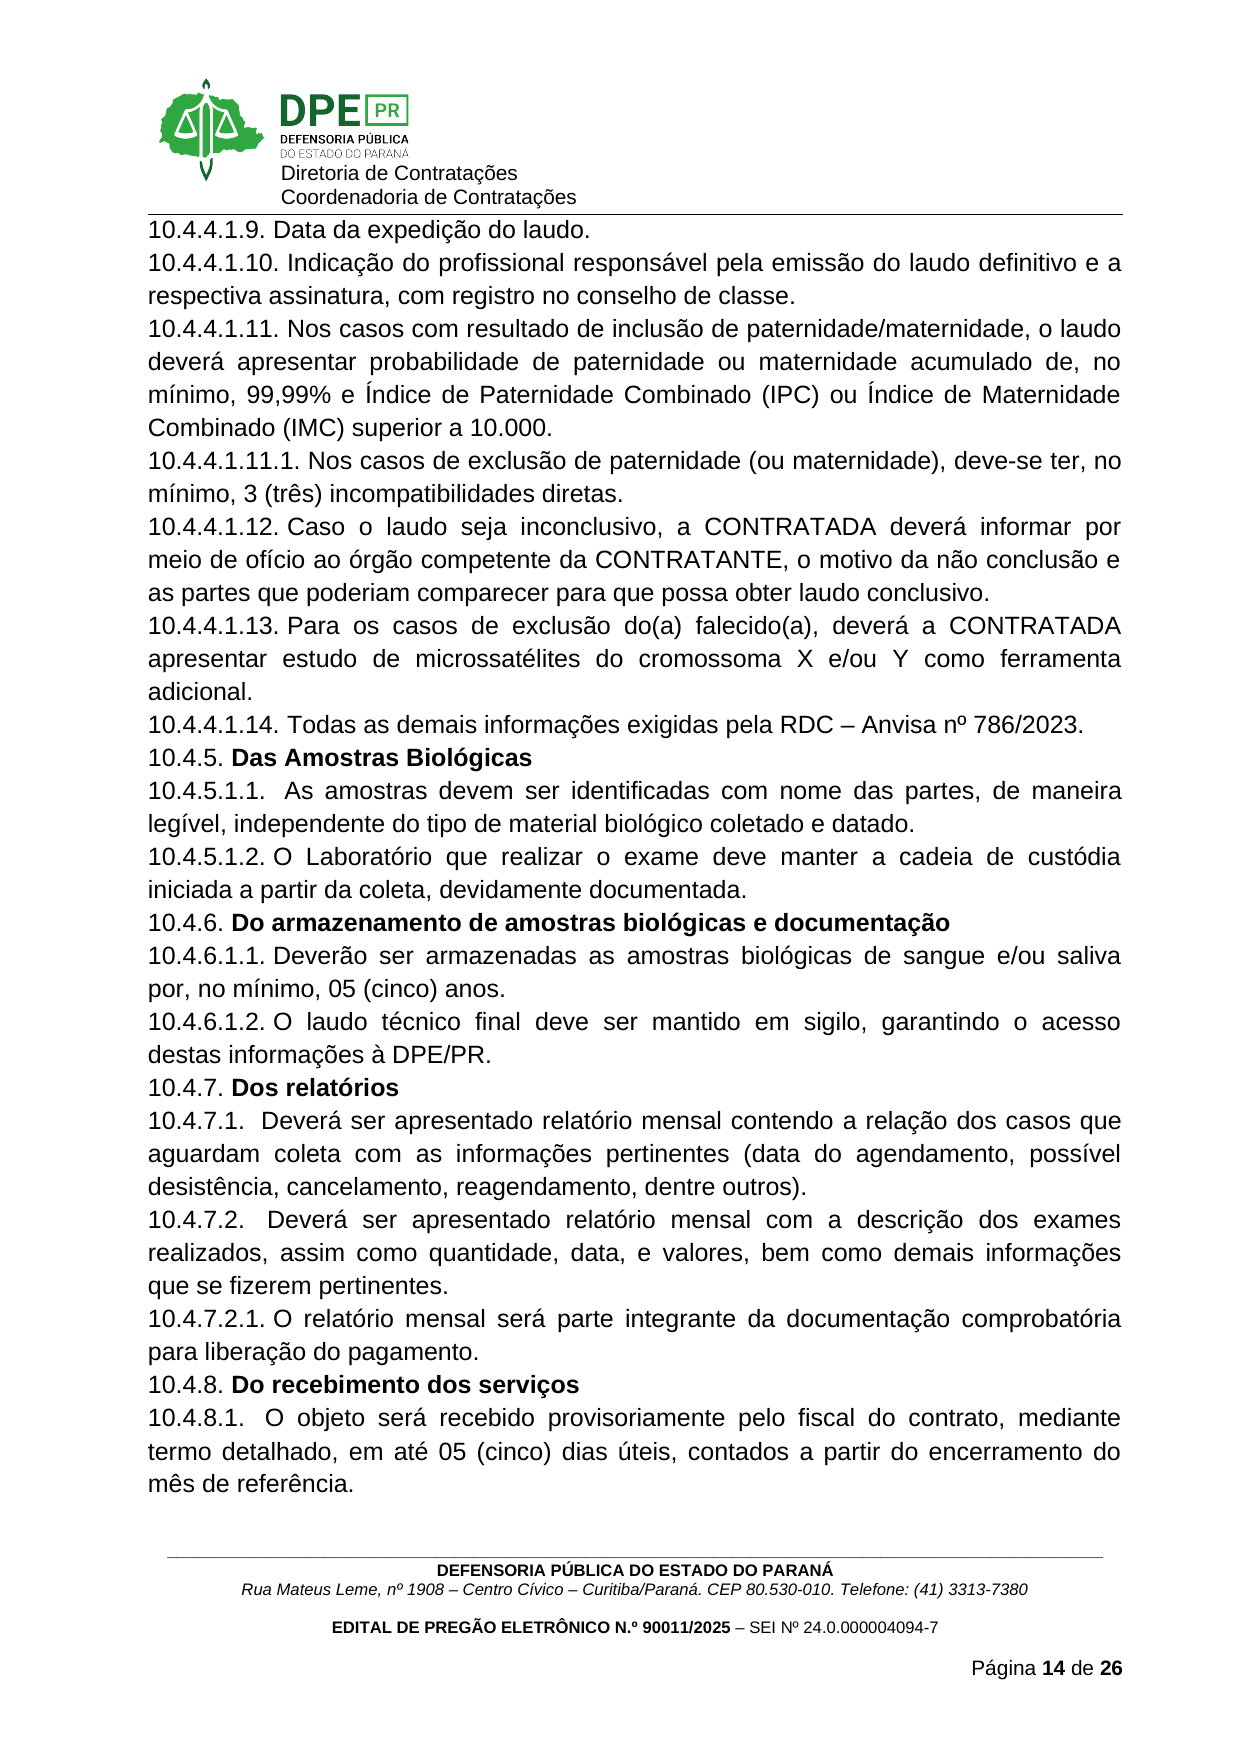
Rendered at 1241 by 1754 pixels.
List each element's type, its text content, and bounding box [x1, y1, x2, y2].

list Indicação do profissional responsável pela emissão do laudo definitivo e a respectiva assinatura, com registro no conselho de classe. [148, 248, 1123, 309]
list Nos casos com resultado de inclusão de paternidade/maternidade, o laudo deverá apresentar probabilidade de paternidade ou maternidade acumulado de, no mínimo, 99,99% e Índice de Paternidade Combinado (IPC) ou Índice de Maternidade Combinado (IMC) superior a 10.000. [148, 314, 1123, 442]
list O relatório mensal será parte integrante da documentação comprobatória para liberação do pagamento. [148, 1304, 1123, 1366]
list Do armazenamento de amostras biológicas e documentação [148, 908, 1123, 937]
list Deverá ser apresentado relatório mensal com a descrição dos exames realizados, assim como quantidade, data, e valores, bem como demais informações que se fizerem pertinentes. [148, 1205, 1123, 1300]
list Data da expedição do laudo. [148, 215, 1123, 243]
list O Laboratório que realizar o exame deve manter a cadeia de custódia iniciada a partir da coleta, devidamente documentada. [148, 842, 1123, 904]
list O laudo técnico final deve ser mantido em sigilo, garantindo o acesso destas informações à DPE/PR. [148, 1007, 1123, 1069]
picture [159, 78, 409, 182]
list Para os casos de exclusão do(a) falecido(a), deverá a CONTRATADA apresentar estudo de microssatélites do cromossoma X e/ou Y como ferramenta adicional. [148, 611, 1123, 706]
list Das Amostras Biológicas [148, 743, 1123, 772]
list As amostras devem ser identificadas com nome das partes, de maneira legível, independente do tipo de material biológico coletado e datado. [148, 776, 1123, 838]
list O objeto será recebido provisoriamente pelo fiscal do contrato, mediante termo detalhado, em até 05 (cinco) dias úteis, contados a partir do encerramento do mês de referência. [148, 1403, 1123, 1498]
list Dos relatórios [148, 1073, 1123, 1102]
list Nos casos de exclusão de paternidade (ou maternidade), deve-se ter, no mínimo, 3 (três) incompatibilidades diretas. [148, 446, 1123, 508]
list Todas as demais informações exigidas pela RDC – Anvisa nº 786/2023. [148, 710, 1123, 739]
list Caso o laudo seja inconclusivo, a CONTRATADA deverá informar por meio de ofício ao órgão competente da CONTRATANTE, o motivo da não conclusão e as partes que poderiam comparecer para que possa obter laudo conclusivo. [148, 512, 1123, 607]
list Do recebimento dos serviços [148, 1370, 1123, 1399]
list Deverão ser armazenadas as amostras biológicas de sangue e/ou saliva por, no mínimo, 05 (cinco) anos. [148, 941, 1123, 1003]
list Deverá ser apresentado relatório mensal contendo a relação dos casos que aguardam coleta com as informações pertinentes (data do agendamento, possível desistência, cancelamento, reagendamento, dentre outros). [148, 1106, 1123, 1201]
